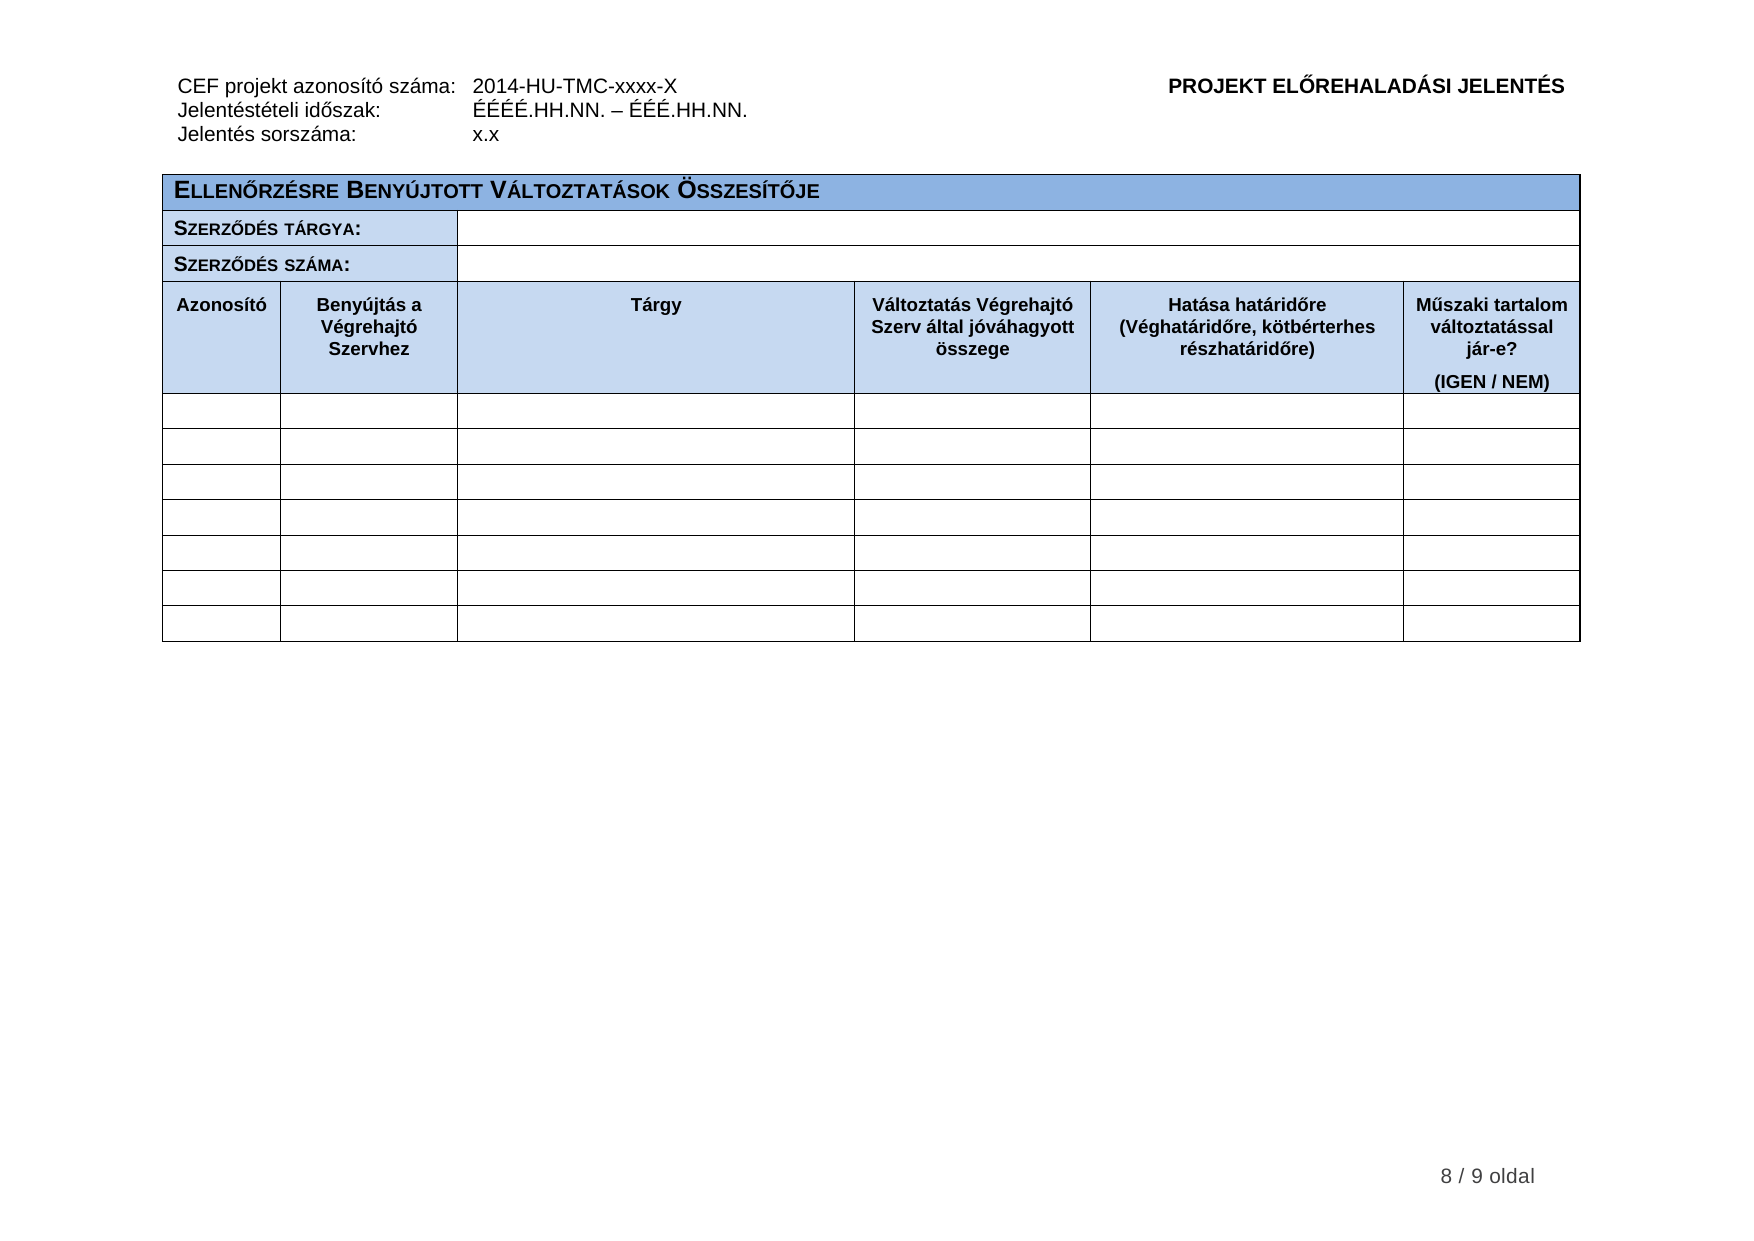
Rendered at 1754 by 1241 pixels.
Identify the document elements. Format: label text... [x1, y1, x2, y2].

table_cell [163, 394, 280, 428]
table_cell [163, 465, 280, 499]
table_cell [855, 571, 1090, 605]
table_header Ellenőrzésre Benyújtott Változtatások Összesítője [163, 175, 1579, 210]
table_cell [163, 500, 280, 534]
table_cell Szerződés tárgya: [163, 211, 457, 245]
table_cell [1404, 500, 1579, 534]
table_cell [458, 536, 854, 570]
table_cell [1404, 465, 1579, 499]
table_cell Szerződés száma: [163, 246, 457, 281]
table_cell [1404, 429, 1579, 464]
table_cell Műszaki tartalom változtatással jár-e? (IGEN / NEM) [1404, 282, 1579, 393]
table_cell [281, 429, 457, 464]
table_cell [855, 429, 1090, 464]
table_cell [855, 394, 1090, 428]
table_cell [458, 429, 854, 464]
table_cell [163, 429, 280, 464]
table_cell [458, 571, 854, 605]
table_cell [281, 536, 457, 570]
table_cell [1091, 394, 1403, 428]
table_cell [163, 536, 280, 570]
table_cell Hatása határidőre (Véghatáridőre, kötbérterhes részhatáridőre) [1091, 282, 1403, 393]
table_cell [855, 606, 1090, 641]
table_cell Változtatás Végrehajtó Szerv által jóváhagyott összege [855, 282, 1090, 393]
table_cell [855, 536, 1090, 570]
table_cell [458, 246, 1579, 281]
table_cell [281, 394, 457, 428]
table_cell [1091, 500, 1403, 534]
table_cell Tárgy [458, 282, 854, 393]
table_cell [1091, 571, 1403, 605]
table_cell [855, 500, 1090, 534]
table_cell [458, 465, 854, 499]
table_cell [1404, 394, 1579, 428]
table_cell [281, 606, 457, 641]
table_cell [1091, 536, 1403, 570]
table_cell [1091, 606, 1403, 641]
table_cell Azonosító [163, 282, 280, 393]
table_cell [281, 571, 457, 605]
table_cell [1404, 536, 1579, 570]
table_cell [458, 394, 854, 428]
table_cell [458, 211, 1579, 245]
table_cell [163, 571, 280, 605]
table_cell [281, 500, 457, 534]
table_cell [458, 606, 854, 641]
table_cell [1404, 606, 1579, 641]
table_cell [163, 606, 280, 641]
table_cell [855, 465, 1090, 499]
table_cell [1091, 465, 1403, 499]
table_cell [458, 500, 854, 534]
table_cell [281, 465, 457, 499]
table_cell Benyújtás a Végrehajtó Szervhez [281, 282, 457, 393]
table_cell [1404, 571, 1579, 605]
table_cell [1091, 429, 1403, 464]
